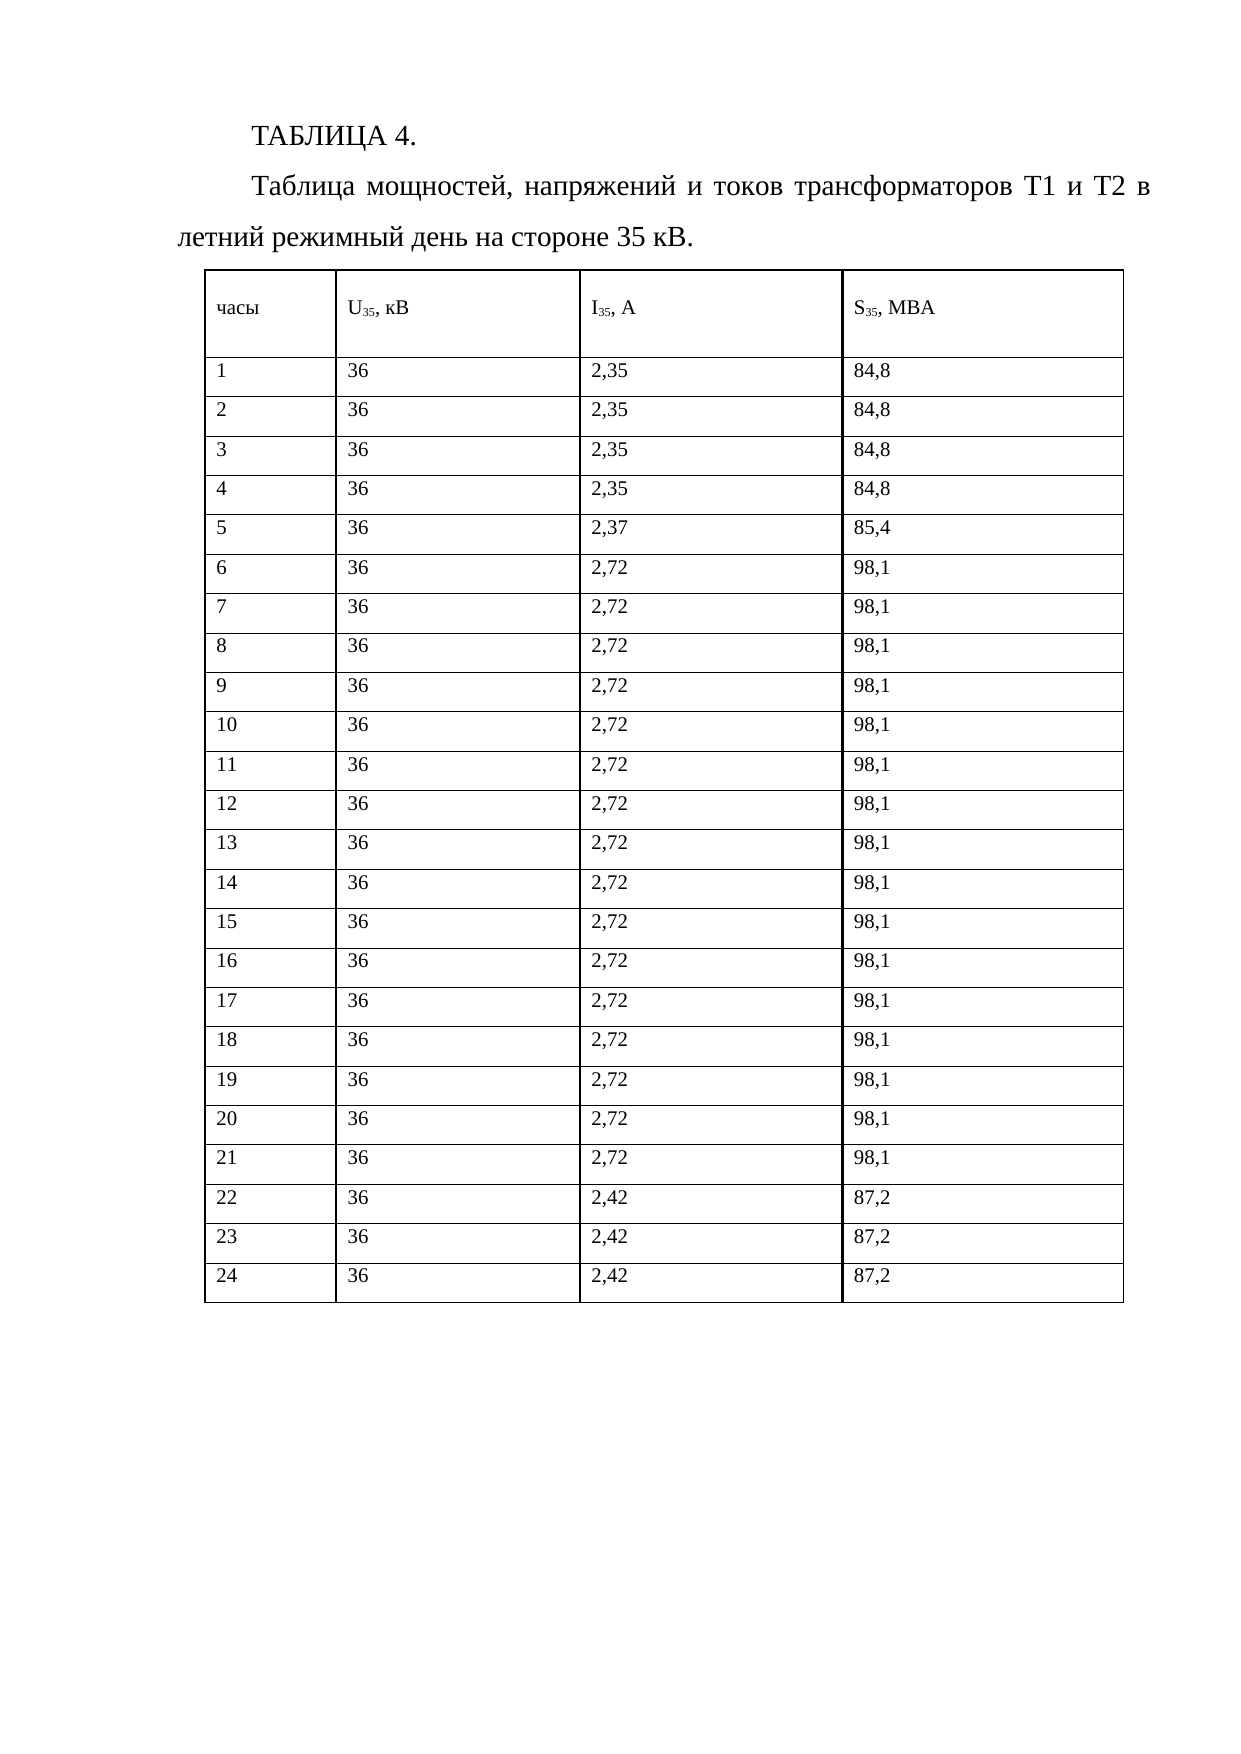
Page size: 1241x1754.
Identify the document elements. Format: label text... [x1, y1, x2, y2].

table_cell 1 [206, 358, 335, 396]
table_cell 98,1 [844, 909, 1123, 947]
table_cell 36 [337, 870, 579, 908]
table_cell 2,42 [581, 1264, 841, 1302]
table_header S35, MBA [844, 271, 1123, 357]
table_cell 36 [337, 634, 579, 672]
table_cell 36 [337, 476, 579, 514]
table_cell 36 [337, 1145, 579, 1184]
table_cell 2,35 [581, 397, 841, 436]
table_cell 2,42 [581, 1185, 841, 1223]
table_cell 2,35 [581, 437, 841, 475]
text Таблица мощностей, напряжений и токов трансформаторов Т1 и Т2 в летний режимный день на стороне 35 кВ. [177, 168, 1152, 252]
table_cell 98,1 [844, 634, 1123, 672]
table_cell 2,72 [581, 1145, 841, 1184]
table_header I35, A [581, 271, 841, 357]
table_cell 36 [337, 1185, 579, 1223]
table_cell 2,72 [581, 1106, 841, 1144]
table_cell 13 [206, 830, 335, 869]
table_cell 2 [206, 397, 335, 436]
table_cell 2,72 [581, 752, 841, 790]
table_cell 36 [337, 1264, 579, 1302]
table_cell 2,72 [581, 712, 841, 751]
table_cell 36 [337, 1027, 579, 1066]
table_cell 15 [206, 909, 335, 947]
table_cell 98,1 [844, 752, 1123, 790]
table_cell 23 [206, 1224, 335, 1262]
table_cell 87,2 [844, 1185, 1123, 1223]
table_cell 2,72 [581, 1027, 841, 1066]
table_cell 84,8 [844, 476, 1123, 514]
table_cell 2,72 [581, 673, 841, 711]
table_cell 36 [337, 791, 579, 829]
table_cell 2,72 [581, 1067, 841, 1105]
table_cell 2,72 [581, 555, 841, 593]
table_cell 2,72 [581, 594, 841, 632]
table_cell 14 [206, 870, 335, 908]
table_cell 36 [337, 1106, 579, 1144]
table_cell 36 [337, 397, 579, 436]
table_cell 2,72 [581, 909, 841, 947]
table_cell 9 [206, 673, 335, 711]
table_cell 98,1 [844, 1067, 1123, 1105]
table_cell 36 [337, 988, 579, 1026]
table_cell 2,72 [581, 949, 841, 987]
table_cell 85,4 [844, 515, 1123, 554]
table_cell 87,2 [844, 1264, 1123, 1302]
table_cell 84,8 [844, 437, 1123, 475]
table_cell 36 [337, 358, 579, 396]
table_cell 36 [337, 1067, 579, 1105]
table_cell 36 [337, 555, 579, 593]
table_cell 98,1 [844, 594, 1123, 632]
table_cell 36 [337, 515, 579, 554]
table_cell 2,72 [581, 988, 841, 1026]
table_cell 2,72 [581, 791, 841, 829]
table_cell 36 [337, 830, 579, 869]
table_cell 36 [337, 1224, 579, 1262]
table_cell 36 [337, 594, 579, 632]
table_cell 7 [206, 594, 335, 632]
table_cell 3 [206, 437, 335, 475]
table_cell 8 [206, 634, 335, 672]
table_cell 98,1 [844, 1145, 1123, 1184]
table_cell 36 [337, 712, 579, 751]
table_cell 36 [337, 949, 579, 987]
table_cell 21 [206, 1145, 335, 1184]
table_cell 12 [206, 791, 335, 829]
table_cell 98,1 [844, 830, 1123, 869]
table_cell 36 [337, 673, 579, 711]
table_cell 84,8 [844, 397, 1123, 436]
table_cell 98,1 [844, 988, 1123, 1026]
table_cell 36 [337, 909, 579, 947]
table_cell 98,1 [844, 712, 1123, 751]
table_cell 2,72 [581, 870, 841, 908]
table_cell 2,35 [581, 476, 841, 514]
table_cell 98,1 [844, 673, 1123, 711]
table_cell 6 [206, 555, 335, 593]
table_cell 87,2 [844, 1224, 1123, 1262]
table_cell 18 [206, 1027, 335, 1066]
table_cell 4 [206, 476, 335, 514]
table_cell 36 [337, 437, 579, 475]
table_cell 11 [206, 752, 335, 790]
table_cell 98,1 [844, 1027, 1123, 1066]
table_header часы [206, 271, 335, 357]
table_cell 98,1 [844, 1106, 1123, 1144]
table_cell 19 [206, 1067, 335, 1105]
table_cell 24 [206, 1264, 335, 1302]
table_cell 98,1 [844, 949, 1123, 987]
table_cell 36 [337, 752, 579, 790]
table_header U35, кB [337, 271, 579, 357]
table_cell 98,1 [844, 791, 1123, 829]
text таблица 4. [177, 118, 1152, 152]
table_cell 20 [206, 1106, 335, 1144]
table_cell 2,37 [581, 515, 841, 554]
table_cell 98,1 [844, 870, 1123, 908]
table_cell 84,8 [844, 358, 1123, 396]
table_cell 10 [206, 712, 335, 751]
table_cell 2,72 [581, 830, 841, 869]
table_cell 2,72 [581, 634, 841, 672]
table_cell 17 [206, 988, 335, 1026]
table_cell 5 [206, 515, 335, 554]
table_cell 98,1 [844, 555, 1123, 593]
table_cell 2,42 [581, 1224, 841, 1262]
table_cell 22 [206, 1185, 335, 1223]
table_cell 16 [206, 949, 335, 987]
table_cell 2,35 [581, 358, 841, 396]
